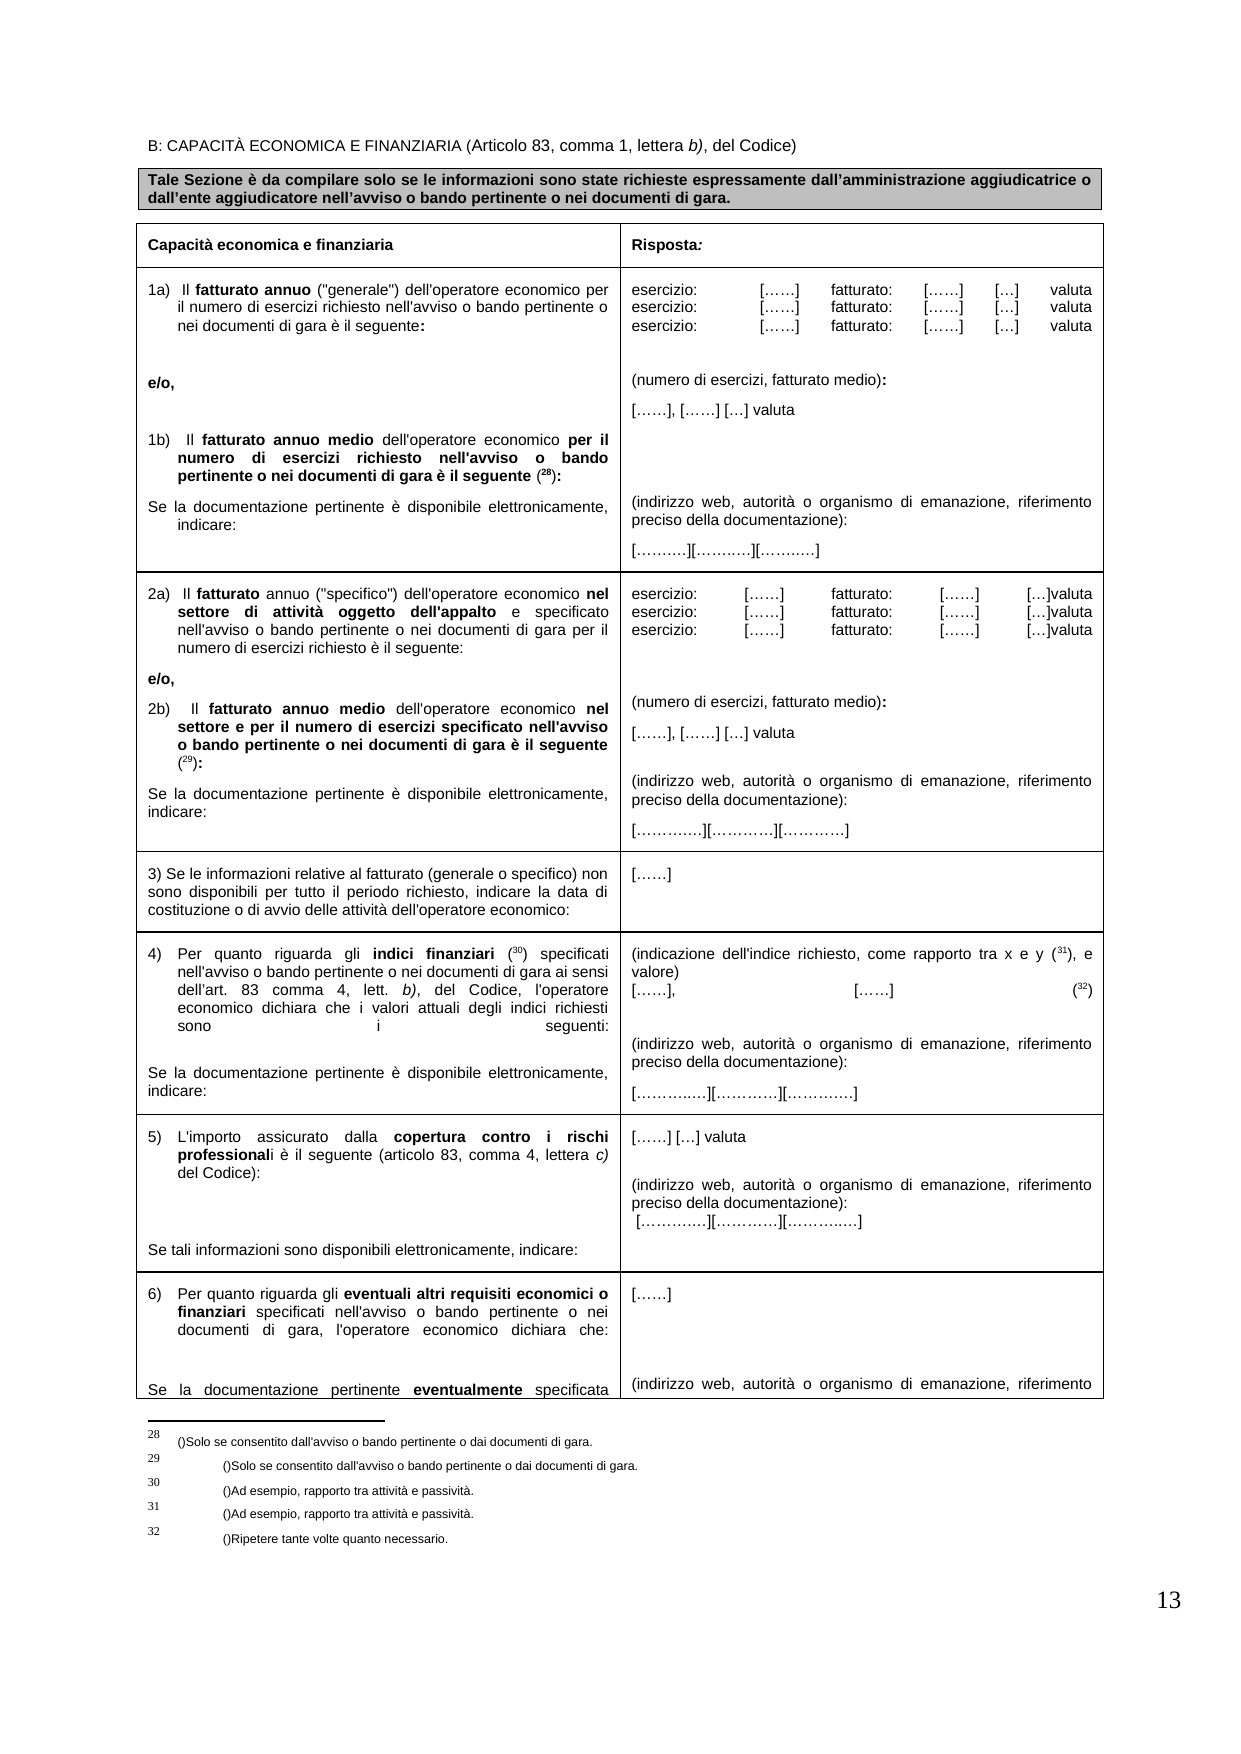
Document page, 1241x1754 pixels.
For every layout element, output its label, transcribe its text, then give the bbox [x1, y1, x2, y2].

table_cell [621, 1273, 1103, 1398]
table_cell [137, 1273, 620, 1398]
table_header Capacità economica e finanziaria [137, 224, 620, 267]
title B: Capacità economica e finanziaria (Articolo 83, comma 1, lettera b), del Codice) [148, 136, 1093, 155]
table_cell [……] [621, 852, 1103, 931]
table_cell Per quanto riguarda gli indici finanziari () specificati nell'avviso o bando pertinente o nei documenti di gara ai sensi dell’art. 83 comma 4, lett. b), del Codice, l'operatore economico dichiara che i valori attuali degli indici richiesti sono i seguenti: Se la documentazione pertinente è disponibile elettronicamente, indicare: [137, 933, 620, 1114]
table_cell esercizio: [……] fatturato: [……] […] valuta esercizio: [……] fatturato: [……] […] valuta esercizio: [……] fatturato: [……] […] valuta (numero di esercizi, fatturato medio): [……], [……] […] valuta (indirizzo web, autorità o organismo di emanazione, riferimento preciso della documentazione): […….…][……..…][……..…] [621, 268, 1103, 571]
table_cell 3) Se le informazioni relative al fatturato (generale o specifico) non sono disponibili per tutto il periodo richiesto, indicare la data di costituzione o di avvio delle attività dell'operatore economico: [137, 852, 620, 931]
table_header Risposta: [621, 224, 1103, 267]
table_cell (indicazione dell'indice richiesto, come rapporto tra x e y (), e valore) [……], [……] () (indirizzo web, autorità o organismo di emanazione, riferimento preciso della documentazione): [………..…][…………][……….…] [621, 933, 1103, 1114]
table_cell esercizio: [……] fatturato: [……] […]valuta esercizio: [……] fatturato: [……] […]valuta esercizio: [……] fatturato: [……] […]valuta (numero di esercizi, fatturato medio): [……], [……] […] valuta (indirizzo web, autorità o organismo di emanazione, riferimento preciso della documentazione): [……….…][…………][…………] [621, 573, 1103, 851]
text Tale Sezione è da compilare solo se le informazioni sono state richieste espressamente dall’amministrazione aggiudicatrice o dall’ente aggiudicatore nell’avviso o bando pertinente o nei documenti di gara. [139, 169, 1101, 209]
table_cell 2a) Il fatturato annuo ("specifico") dell'operatore economico nel settore di attività oggetto dell'appalto e specificato nell'avviso o bando pertinente o nei documenti di gara per il numero di esercizi richiesto è il seguente: e/o, 2b) Il fatturato annuo medio dell'operatore economico nel settore e per il numero di esercizi specificato nell'avviso o bando pertinente o nei documenti di gara è il seguente (): Se la documentazione pertinente è disponibile elettronicamente, indicare: [137, 573, 620, 851]
table_cell L'importo assicurato dalla copertura contro i rischi professionali è il seguente (articolo 83, comma 4, lettera c) del Codice): Se tali informazioni sono disponibili elettronicamente, indicare: [137, 1115, 620, 1271]
table_cell [……] […] valuta (indirizzo web, autorità o organismo di emanazione, riferimento preciso della documentazione): [……….…][…………][………..…] [621, 1115, 1103, 1271]
table_cell 1a) Il fatturato annuo ("generale") dell'operatore economico per il numero di esercizi richiesto nell'avviso o bando pertinente o nei documenti di gara è il seguente: e/o, 1b) Il fatturato annuo medio dell'operatore economico per il numero di esercizi richiesto nell'avviso o bando pertinente o nei documenti di gara è il seguente (): Se la documentazione pertinente è disponibile elettronicamente, indicare: [137, 268, 620, 571]
